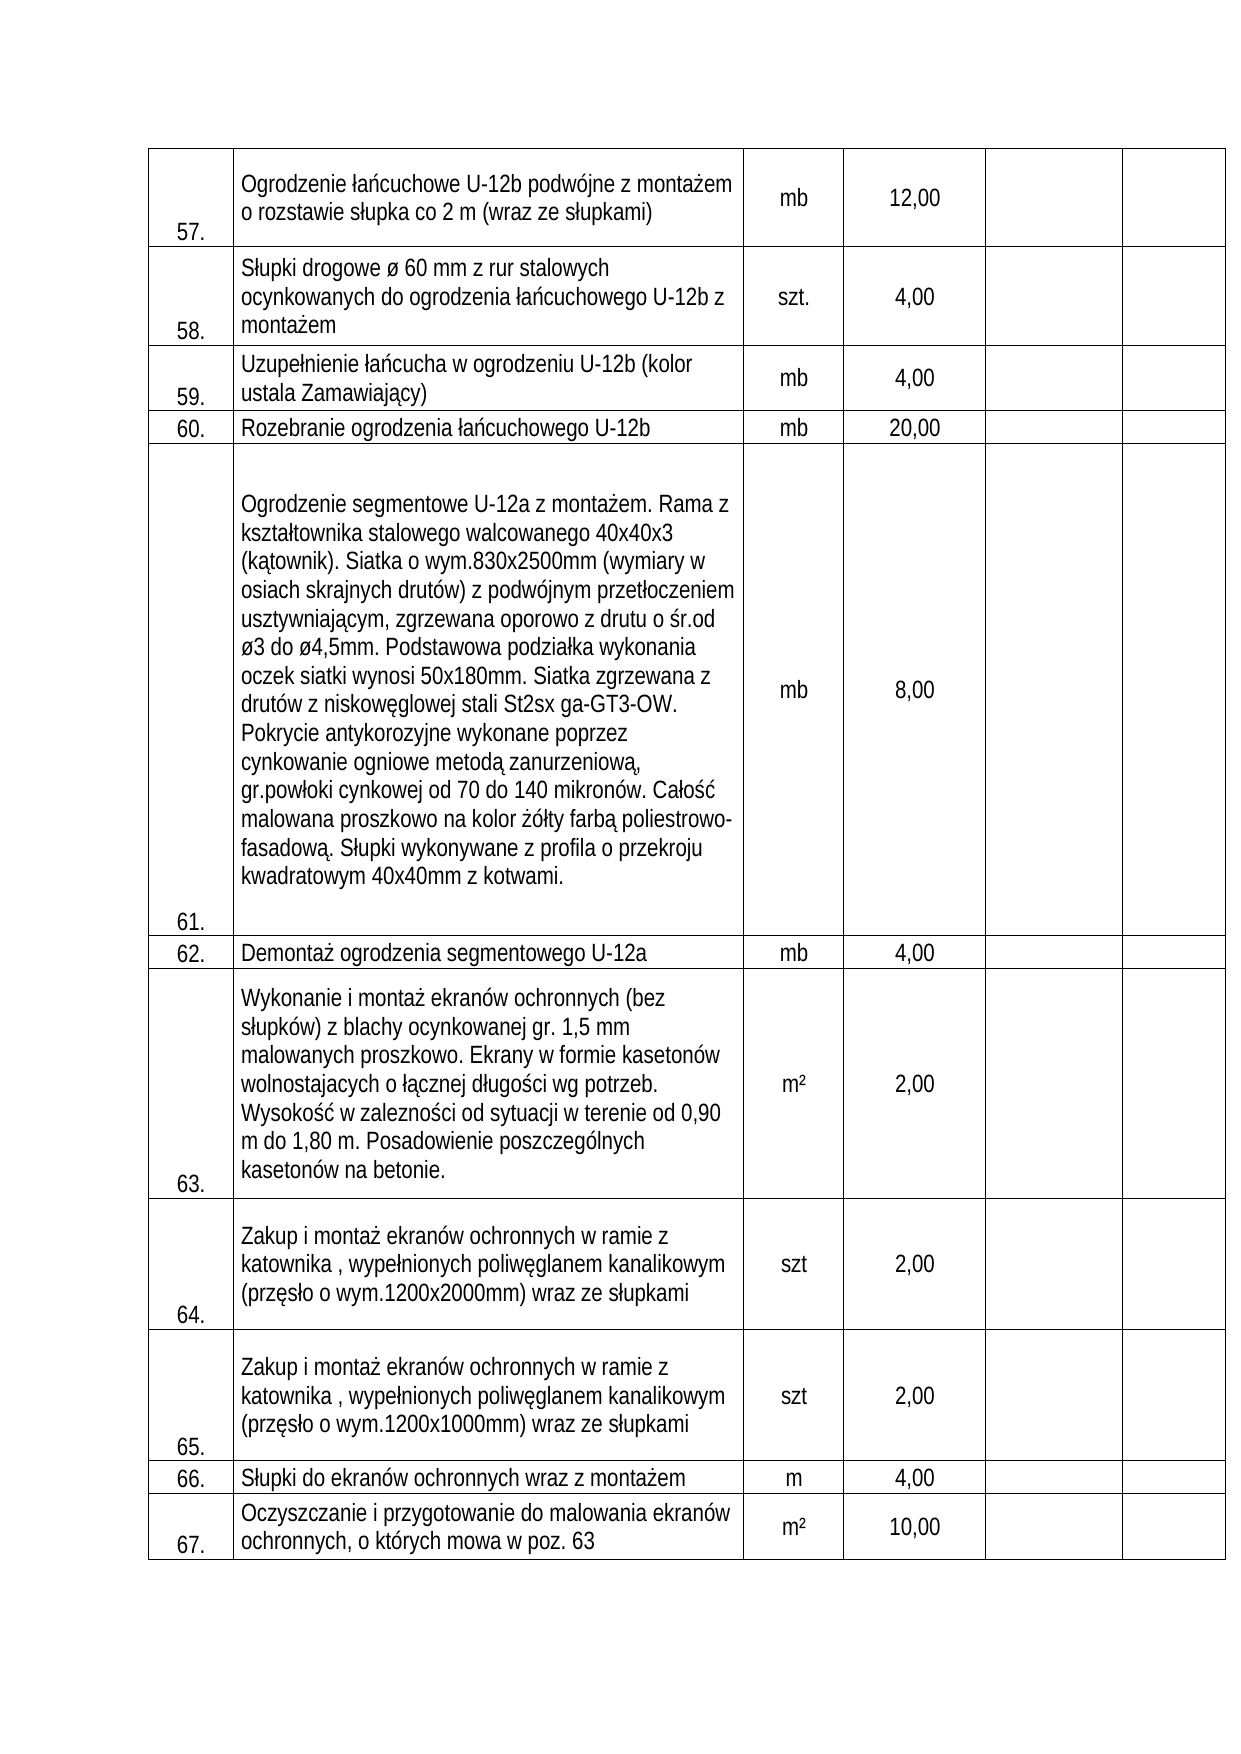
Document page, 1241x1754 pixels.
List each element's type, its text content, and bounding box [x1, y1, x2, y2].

table_cell 61. [149, 444, 233, 935]
table_cell mb [744, 411, 843, 443]
table_cell [986, 1199, 1122, 1329]
table_cell 63. [149, 969, 233, 1198]
table_cell Słupki drogowe ø 60 mm z rur stalowych ocynkowanych do ogrodzenia łańcuchowego U-12b z montażem [234, 247, 743, 344]
table_cell Oczyszczanie i przygotowanie do malowania ekranów ochronnych, o których mowa w poz. 63 [234, 1494, 743, 1558]
table_cell 59. [149, 346, 233, 410]
table_cell 65. [149, 1330, 233, 1460]
table_cell [1123, 346, 1225, 410]
table_cell 12,00 [844, 149, 985, 246]
table_cell 58. [149, 247, 233, 344]
table_cell [986, 411, 1122, 443]
table_cell [1123, 149, 1225, 246]
table_cell 2,00 [844, 969, 985, 1198]
table_cell 10,00 [844, 1494, 985, 1558]
table_cell [986, 346, 1122, 410]
table_cell [1123, 1494, 1225, 1558]
table_cell [1123, 1330, 1225, 1460]
table_cell Uzupełnienie łańcucha w ogrodzeniu U-12b (kolor ustala Zamawiający) [234, 346, 743, 410]
table_cell [986, 444, 1122, 935]
table_cell [1123, 247, 1225, 344]
table_cell [986, 247, 1122, 344]
table_cell [986, 1494, 1122, 1558]
table_cell [1123, 936, 1225, 968]
table_cell m² [744, 969, 843, 1198]
table_cell Zakup i montaż ekranów ochronnych w ramie z katownika , wypełnionych poliwęglanem kanalikowym (przęsło o wym.1200x2000mm) wraz ze słupkami [234, 1199, 743, 1329]
table_cell 4,00 [844, 247, 985, 344]
table_cell szt [744, 1199, 843, 1329]
table_cell 4,00 [844, 346, 985, 410]
table_cell Ogrodzenie segmentowe U-12a z montażem. Rama z kształtownika stalowego walcowanego 40x40x3 (kątownik). Siatka o wym.830x2500mm (wymiary w osiach skrajnych drutów) z podwójnym przetłoczeniem usztywniającym, zgrzewana oporowo z drutu o śr.od ø3 do ø4,5mm. Podstawowa podziałka wykonania oczek siatki wynosi 50x180mm. Siatka zgrzewana z drutów z niskowęglowej stali St2sx ga-GT3-OW. Pokrycie antykorozyjne wykonane poprzez cynkowanie ogniowe metodą zanurzeniową, gr.powłoki cynkowej od 70 do 140 mikronów. Całość malowana proszkowo na kolor żółty farbą poliestrowo-fasadową. Słupki wykonywane z profila o przekroju kwadratowym 40x40mm z kotwami. [234, 444, 743, 935]
table_cell [1123, 1199, 1225, 1329]
table_cell [1123, 411, 1225, 443]
table_cell Zakup i montaż ekranów ochronnych w ramie z katownika , wypełnionych poliwęglanem kanalikowym (przęsło o wym.1200x1000mm) wraz ze słupkami [234, 1330, 743, 1460]
table_cell [986, 969, 1122, 1198]
table_cell 60. [149, 411, 233, 443]
table_cell 20,00 [844, 411, 985, 443]
table_cell Słupki do ekranów ochronnych wraz z montażem [234, 1461, 743, 1493]
table_cell [986, 1330, 1122, 1460]
table_cell 57. [149, 149, 233, 246]
table_cell Wykonanie i montaż ekranów ochronnych (bez słupków) z blachy ocynkowanej gr. 1,5 mm malowanych proszkowo. Ekrany w formie kasetonów wolnostajacych o łącznej długości wg potrzeb. Wysokość w zalezności od sytuacji w terenie od 0,90 m do 1,80 m. Posadowienie poszczególnych kasetonów na betonie. [234, 969, 743, 1198]
table_cell 66. [149, 1461, 233, 1493]
table_cell Demontaż ogrodzenia segmentowego U-12a [234, 936, 743, 968]
table_cell mb [744, 444, 843, 935]
table_cell 62. [149, 936, 233, 968]
table_cell Rozebranie ogrodzenia łańcuchowego U-12b [234, 411, 743, 443]
table_cell m [744, 1461, 843, 1493]
table_cell [1123, 1461, 1225, 1493]
table_cell m² [744, 1494, 843, 1558]
table_cell [986, 1461, 1122, 1493]
table_cell 2,00 [844, 1330, 985, 1460]
table_cell szt. [744, 247, 843, 344]
table_cell szt [744, 1330, 843, 1460]
table_cell mb [744, 936, 843, 968]
table_cell Ogrodzenie łańcuchowe U-12b podwójne z montażem o rozstawie słupka co 2 m (wraz ze słupkami) [234, 149, 743, 246]
table_cell 67. [149, 1494, 233, 1558]
table_cell mb [744, 149, 843, 246]
table_cell 4,00 [844, 936, 985, 968]
table_cell 2,00 [844, 1199, 985, 1329]
table_cell mb [744, 346, 843, 410]
table_cell 64. [149, 1199, 233, 1329]
table_cell [1123, 444, 1225, 935]
table_cell [986, 936, 1122, 968]
table_cell 4,00 [844, 1461, 985, 1493]
table_cell [1123, 969, 1225, 1198]
table_cell 8,00 [844, 444, 985, 935]
table_cell [986, 149, 1122, 246]
